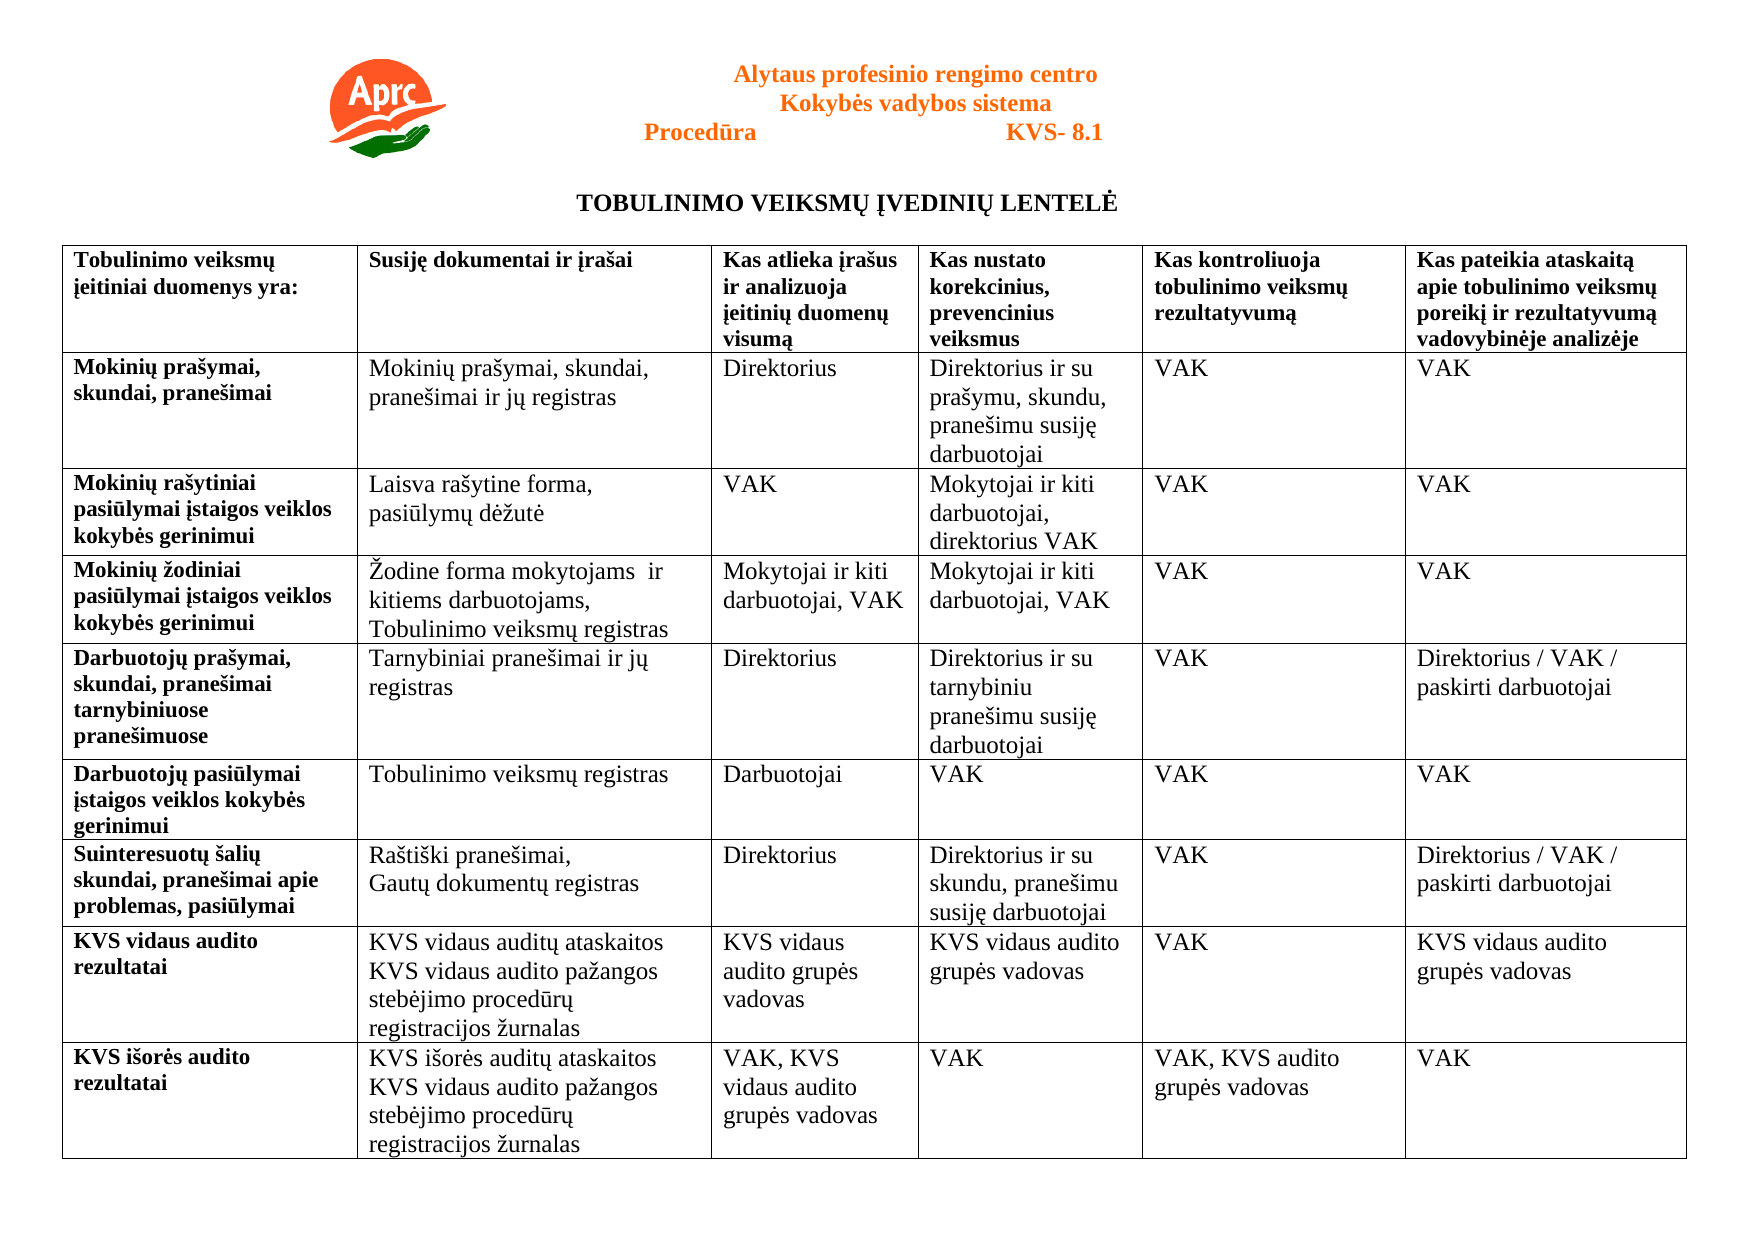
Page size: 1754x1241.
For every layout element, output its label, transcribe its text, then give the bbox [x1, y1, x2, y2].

table_cell VAK, KVS vidaus audito grupės vadovas [712, 1043, 918, 1158]
table_cell KVS vidaus auditų ataskaitos KVS vidaus audito pažangos stebėjimo procedūrų registracijos žurnalas [358, 927, 711, 1042]
table_cell Direktorius ir su prašymu, skundu, pranešimu susiję darbuotojai [919, 353, 1142, 468]
table_cell Mokinių žodiniai pasiūlymai įstaigos veiklos kokybės gerinimui [63, 556, 357, 642]
table_cell VAK [1406, 469, 1686, 555]
table_cell Laisva rašytine forma, pasiūlymų dėžutė [358, 469, 711, 555]
table_cell Mokytojai ir kiti darbuotojai, direktorius VAK [919, 469, 1142, 555]
table_cell VAK [1143, 469, 1405, 555]
table_cell KVS išorės audito rezultatai [63, 1043, 357, 1158]
table_cell Darbuotojai [712, 760, 918, 839]
table_cell KVS vidaus audito grupės vadovas [919, 927, 1142, 1042]
picture [328, 59, 447, 160]
table_cell VAK, KVS audito grupės vadovas [1143, 1043, 1405, 1158]
table_cell VAK [1143, 840, 1405, 926]
table_cell VAK [919, 760, 1142, 839]
table_cell Darbuotojų prašymai, skundai, pranešimai tarnybiniuose pranešimuose [63, 644, 357, 758]
table_cell Tobulinimo veiksmų registras [358, 760, 711, 839]
table_cell Direktorius / VAK / paskirti darbuotojai [1406, 644, 1686, 758]
table_cell Direktorius ir su skundu, pranešimu susiję darbuotojai [919, 840, 1142, 926]
table_cell Direktorius [712, 644, 918, 758]
table_cell Žodine forma mokytojams ir kitiems darbuotojams, Tobulinimo veiksmų registras [358, 556, 711, 642]
table_cell VAK [1406, 1043, 1686, 1158]
table_cell KVS vidaus audito grupės vadovas [1406, 927, 1686, 1042]
table_cell Tarnybiniai pranešimai ir jų registras [358, 644, 711, 758]
table_cell Mokinių prašymai, skundai, pranešimai ir jų registras [358, 353, 711, 468]
table_header Kas pateikia ataskaitą apie tobulinimo veiksmų poreikį ir rezultatyvumą vadovybinėje analizėje [1406, 246, 1686, 352]
table_cell KVS išorės auditų ataskaitos KVS vidaus audito pažangos stebėjimo procedūrų registracijos žurnalas [358, 1043, 711, 1158]
table_header Kas nustato korekcinius, prevencinius veiksmus [919, 246, 1142, 352]
table_header Kas kontroliuoja tobulinimo veiksmų rezultatyvumą [1143, 246, 1405, 352]
table_cell VAK [1406, 353, 1686, 468]
table_cell VAK [1406, 760, 1686, 839]
table_cell Suinteresuotų šalių skundai, pranešimai apie problemas, pasiūlymai [63, 840, 357, 926]
table_header Kas atlieka įrašus ir analizuoja įeitinių duomenų visumą [712, 246, 918, 352]
text TOBULINIMO VEIKSMŲ ĮVEDINIŲ LENTELĖ [118, 188, 1577, 217]
table_cell Direktorius [712, 353, 918, 468]
table_cell VAK [1143, 644, 1405, 758]
table_cell VAK [1143, 927, 1405, 1042]
table_cell KVS vidaus audito rezultatai [63, 927, 357, 1042]
table_cell Mokinių rašytiniai pasiūlymai įstaigos veiklos kokybės gerinimui [63, 469, 357, 555]
table_cell Mokytojai ir kiti darbuotojai, VAK [919, 556, 1142, 642]
table_cell KVS vidaus audito grupės vadovas [712, 927, 918, 1042]
table_cell Darbuotojų pasiūlymai įstaigos veiklos kokybės gerinimui [63, 760, 357, 839]
table_cell VAK [1143, 353, 1405, 468]
table_cell VAK [712, 469, 918, 555]
table_header Susiję dokumentai ir įrašai [358, 246, 711, 352]
table_cell VAK [1143, 760, 1405, 839]
table_header Tobulinimo veiksmų įeitiniai duomenys yra: [63, 246, 357, 352]
table_cell Raštiški pranešimai, Gautų dokumentų registras [358, 840, 711, 926]
table_cell VAK [1143, 556, 1405, 642]
table_cell Direktorius ir su tarnybiniu pranešimu susiję darbuotojai [919, 644, 1142, 758]
table_cell Direktorius [712, 840, 918, 926]
table_cell Direktorius / VAK / paskirti darbuotojai [1406, 840, 1686, 926]
table_cell VAK [919, 1043, 1142, 1158]
table_cell Mokinių prašymai, skundai, pranešimai [63, 353, 357, 468]
table_cell Mokytojai ir kiti darbuotojai, VAK [712, 556, 918, 642]
table_cell VAK [1406, 556, 1686, 642]
